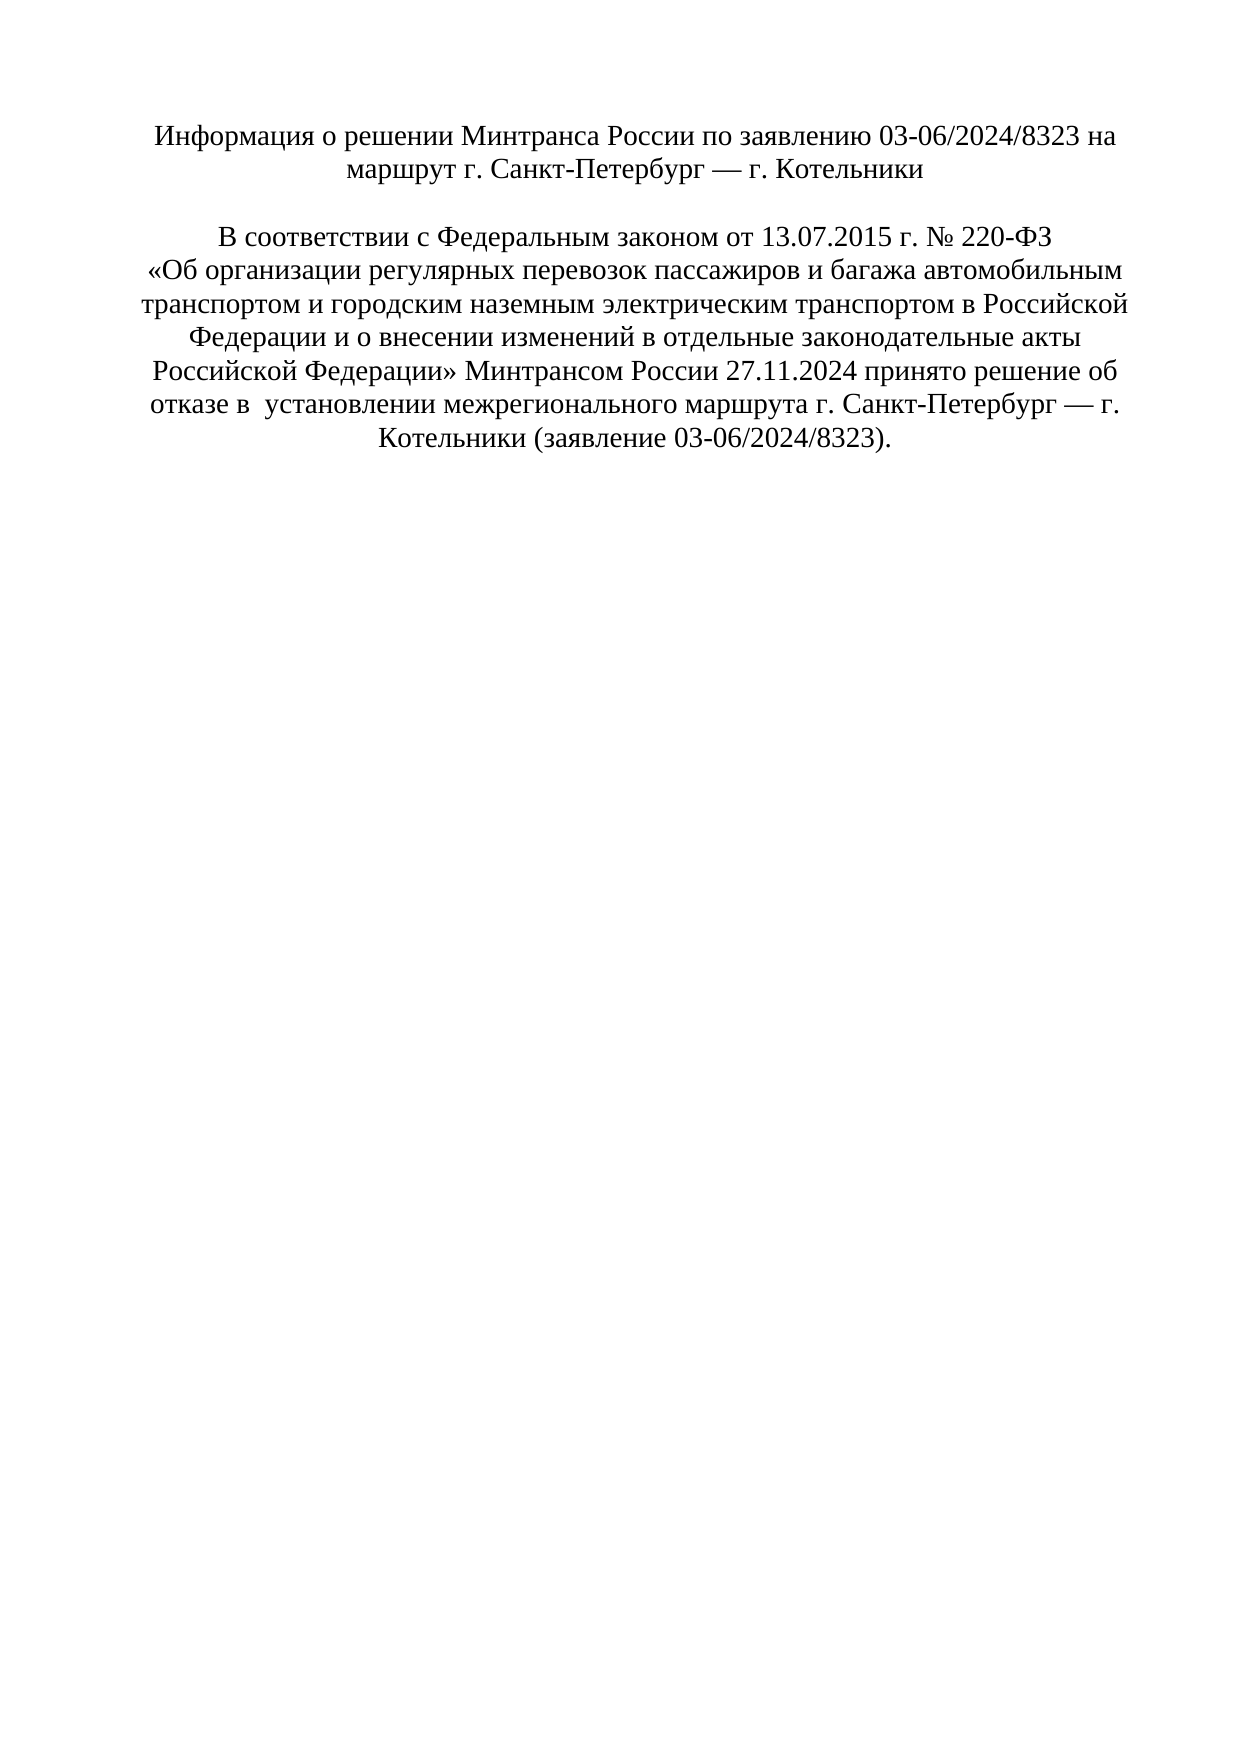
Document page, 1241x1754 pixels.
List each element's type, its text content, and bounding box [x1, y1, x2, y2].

text Информация о решении Минтранса России по заявлению 03-06/2024/8323 на маршрут г. Санкт-Петербург — г. Котельники [118, 118, 1152, 185]
text В соответствии с Федеральным законом от 13.07.2015 г. № 220-ФЗ «Об организации регулярных перевозок пассажиров и багажа автомобильным транспортом и городским наземным электрическим транспортом в Российской Федерации и о внесении изменений в отдельные законодательные акты Российской Федерации» Минтрансом России 27.11.2024 принято решение об отказе в установлении межрегионального маршрута г. Санкт-Петербург — г. Котельники (заявление 03-06/2024/8323). [118, 219, 1152, 453]
